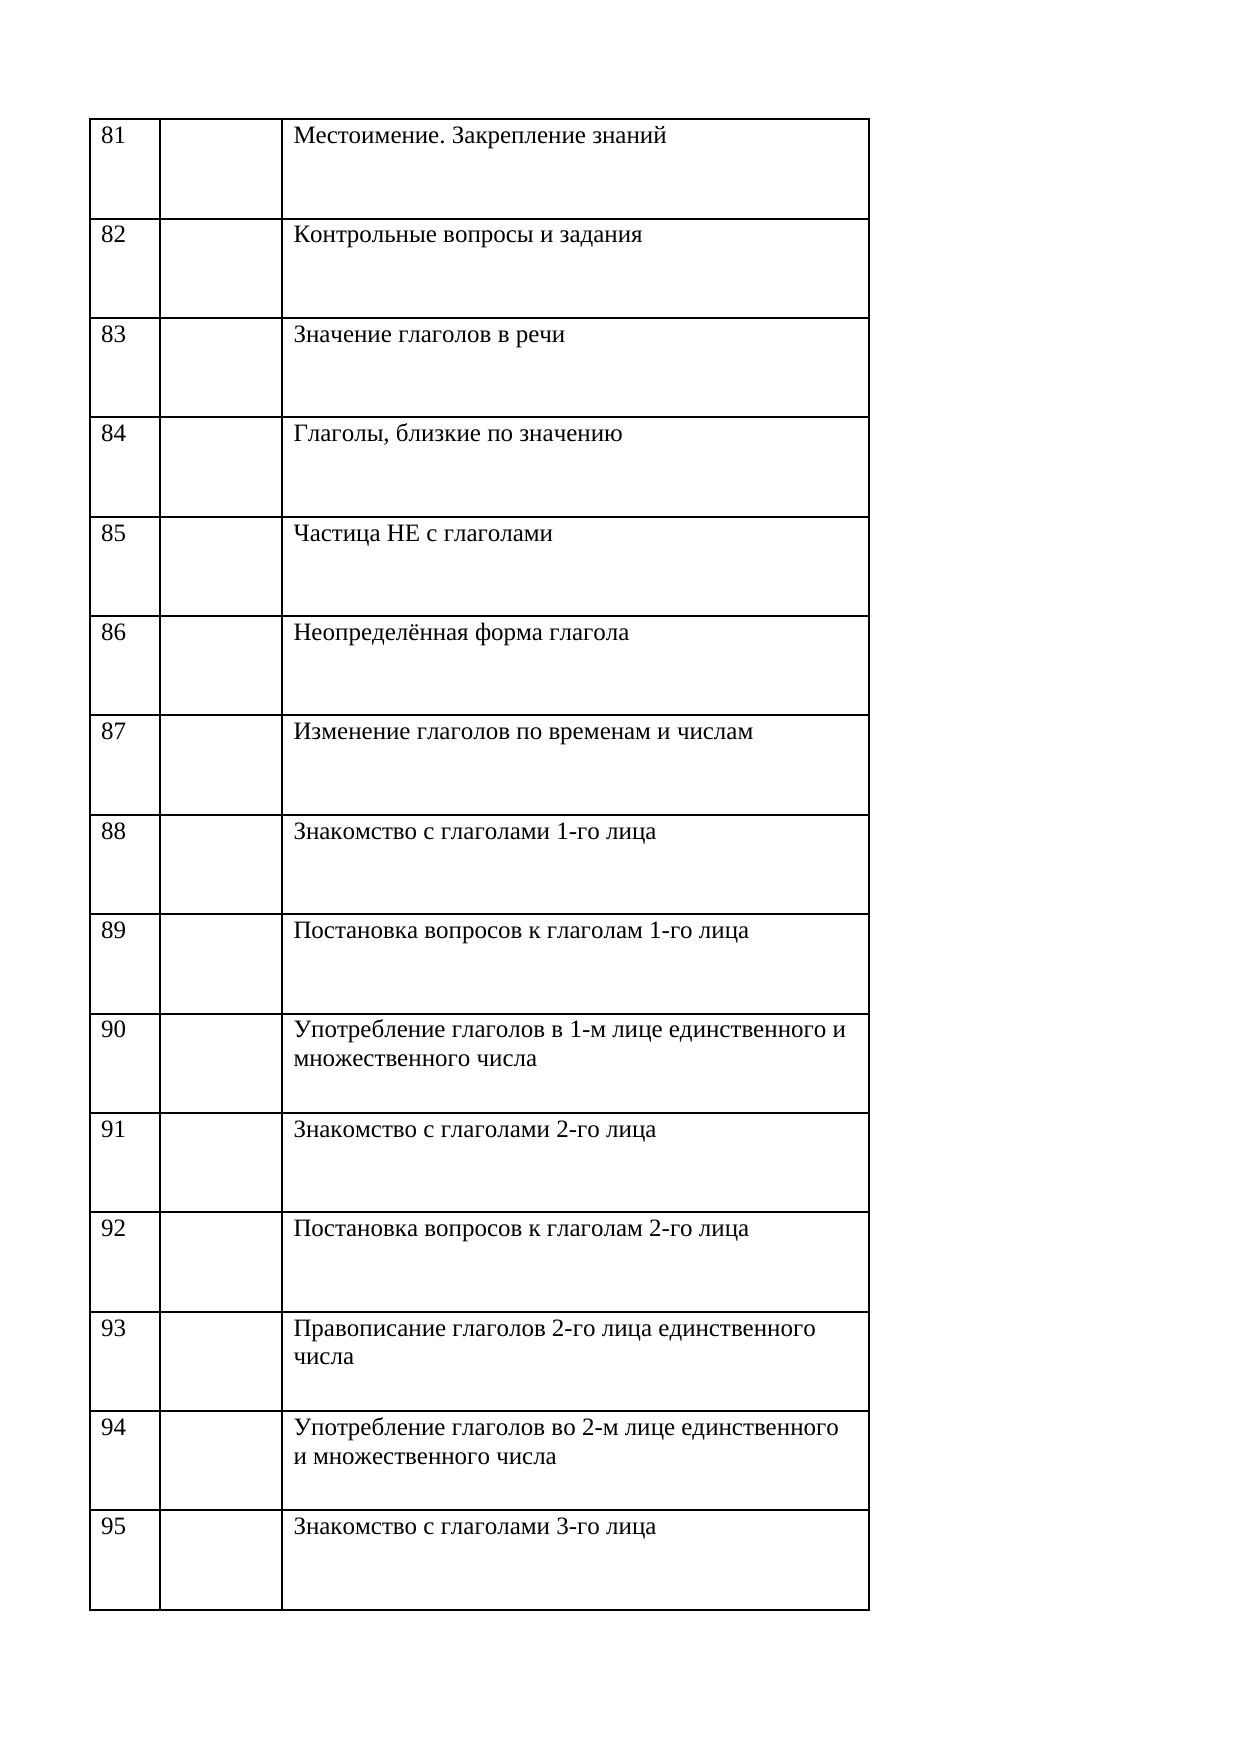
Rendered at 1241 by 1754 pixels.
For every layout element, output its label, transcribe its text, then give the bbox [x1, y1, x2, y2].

table_cell [161, 915, 281, 1012]
table_cell [161, 518, 281, 615]
table_cell Употребление глаголов в 1-м лице единственного и множественного числа [283, 1015, 868, 1112]
table_cell Постановка вопросов к глаголам 1-го лица [283, 915, 868, 1012]
table_cell [161, 1213, 281, 1311]
table_cell 87 [91, 716, 159, 814]
table_cell [161, 1114, 281, 1211]
table_cell [161, 716, 281, 814]
table_cell 93 [91, 1313, 159, 1410]
table_cell [161, 120, 281, 217]
table_cell [161, 418, 281, 516]
table_cell [161, 1015, 281, 1112]
table_cell Изменение глаголов по временам и числам [283, 716, 868, 814]
table_cell Постановка вопросов к глаголам 2-го лица [283, 1213, 868, 1311]
table_cell [161, 1511, 281, 1609]
table_cell [161, 816, 281, 913]
table_cell Знакомство с глаголами 1-го лица [283, 816, 868, 913]
table_cell [161, 617, 281, 714]
table_cell [161, 220, 281, 317]
table_cell Правописание глаголов 2-го лица единственного числа [283, 1313, 868, 1410]
table_cell Знакомство с глаголами 2-го лица [283, 1114, 868, 1211]
table_cell 84 [91, 418, 159, 516]
table_cell [161, 1412, 281, 1509]
table_cell Употребление глаголов во 2-м лице единственного и множественного числа [283, 1412, 868, 1509]
table_cell [161, 1313, 281, 1410]
table_cell Значение глаголов в речи [283, 319, 868, 416]
table_cell Знакомство с глаголами 3-го лица [283, 1511, 868, 1609]
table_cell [283, 120, 868, 217]
table_cell [161, 319, 281, 416]
table_cell Неопределённая форма глагола [283, 617, 868, 714]
table_cell 89 [91, 915, 159, 1012]
table_cell 92 [91, 1213, 159, 1311]
table_cell 91 [91, 1114, 159, 1211]
table_cell 81 [91, 120, 159, 217]
table_cell 94 [91, 1412, 159, 1509]
table_cell 82 [91, 220, 159, 317]
table_cell Глаголы, близкие по значению [283, 418, 868, 516]
table_cell 83 [91, 319, 159, 416]
table_cell 90 [91, 1015, 159, 1112]
table_cell 88 [91, 816, 159, 913]
table_cell Контрольные вопросы и задания [283, 220, 868, 317]
table_cell Частица НЕ с глаголами [283, 518, 868, 615]
table_cell 95 [91, 1511, 159, 1609]
table_cell 86 [91, 617, 159, 714]
table_cell 85 [91, 518, 159, 615]
